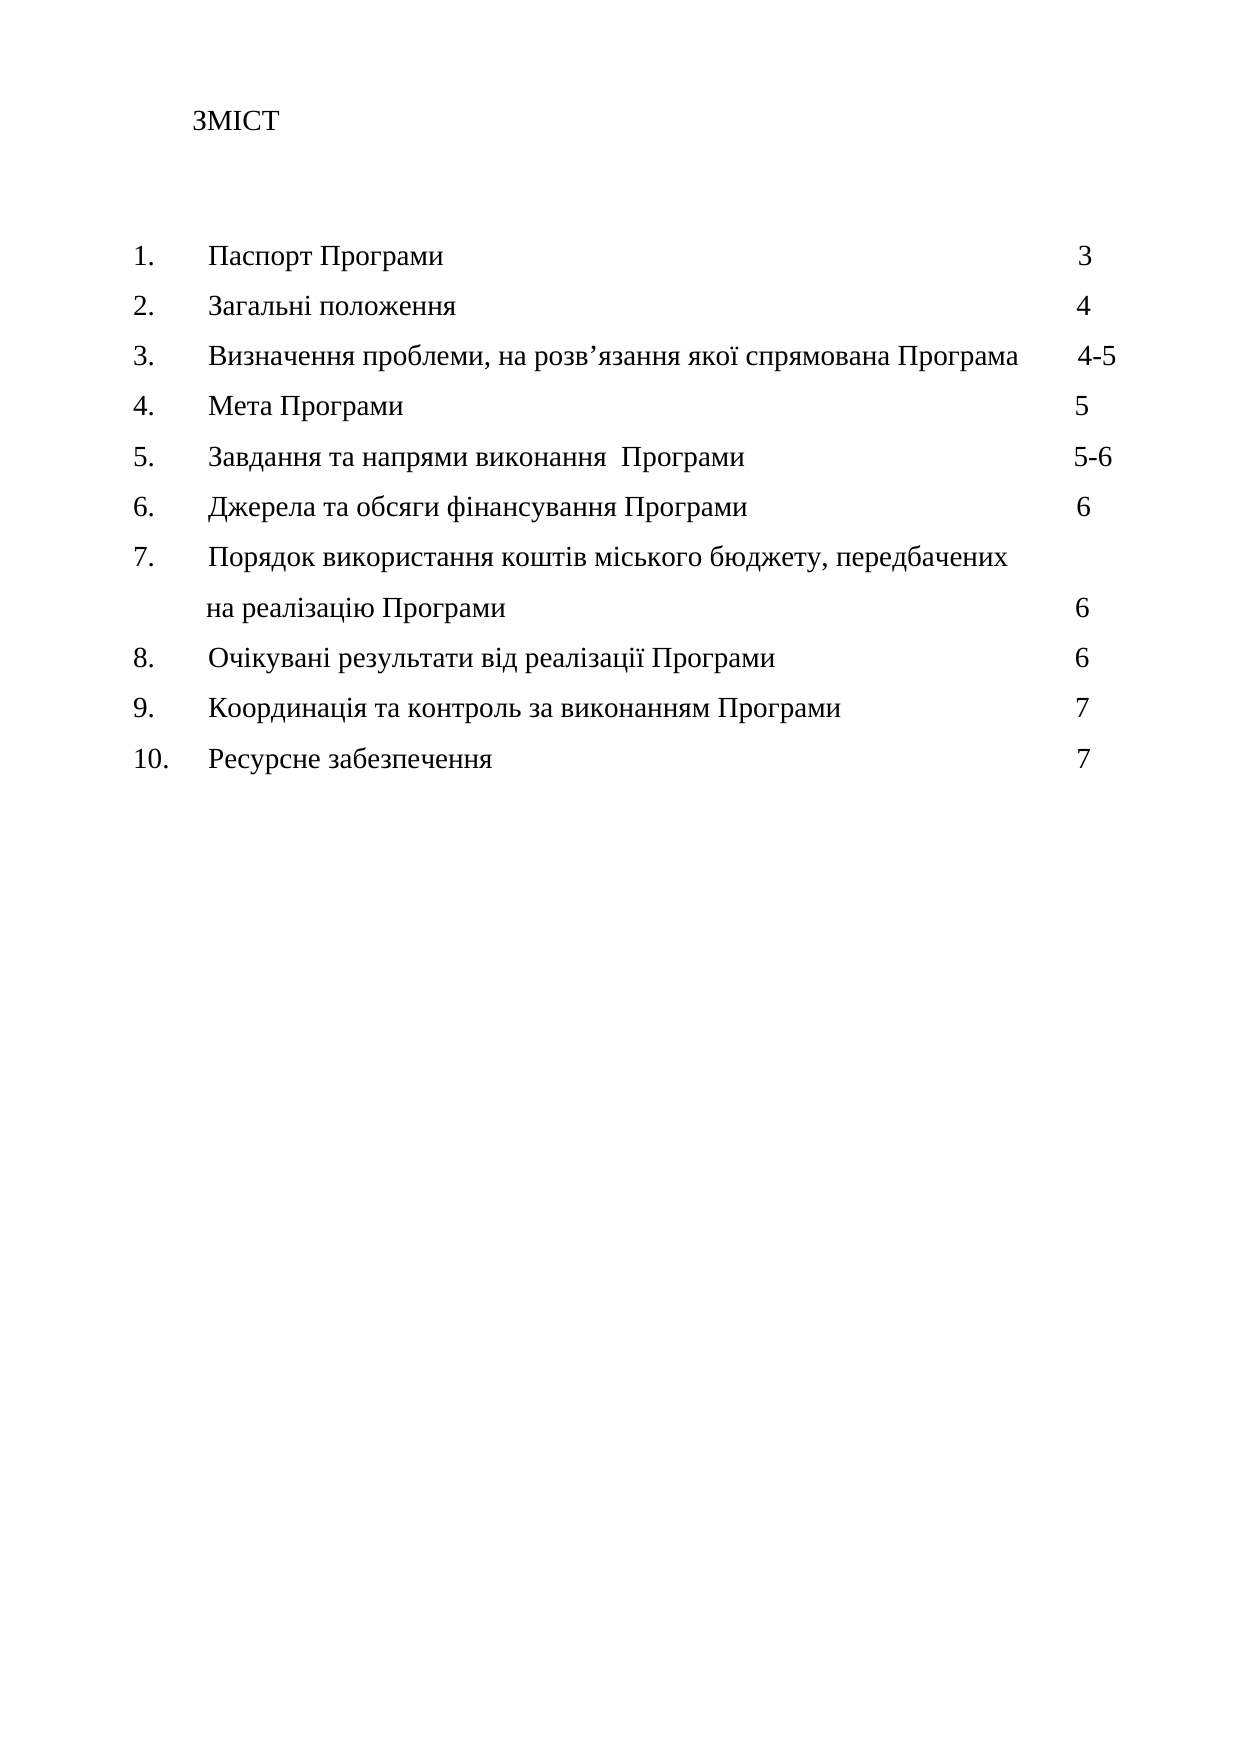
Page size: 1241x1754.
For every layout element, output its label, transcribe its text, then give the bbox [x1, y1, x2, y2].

list Координація та контроль за виконанням Програми 7 [133, 690, 1152, 724]
list Завдання та напрями виконання Програми 5-6 [133, 439, 1152, 472]
list Порядок використання коштів міського бюджету, передбачених [133, 539, 1152, 573]
list Ресурсне забезпечення 7 [133, 741, 1152, 774]
text на реалізацію Програми 6 [133, 590, 1152, 623]
list Визначення проблеми, на розв’язання якої спрямована Програма 4-5 [133, 338, 1152, 372]
list Мета Програми 5 [133, 388, 1152, 422]
list Джерела та обсяги фінансування Програми 6 [133, 489, 1152, 523]
list Очікувані результати від реалізації Програми 6 [133, 640, 1152, 674]
list Паспорт Програми 3 [133, 238, 1152, 271]
list Загальні положення 4 [133, 288, 1152, 321]
subtitle ЗМІСТ [133, 103, 1152, 137]
